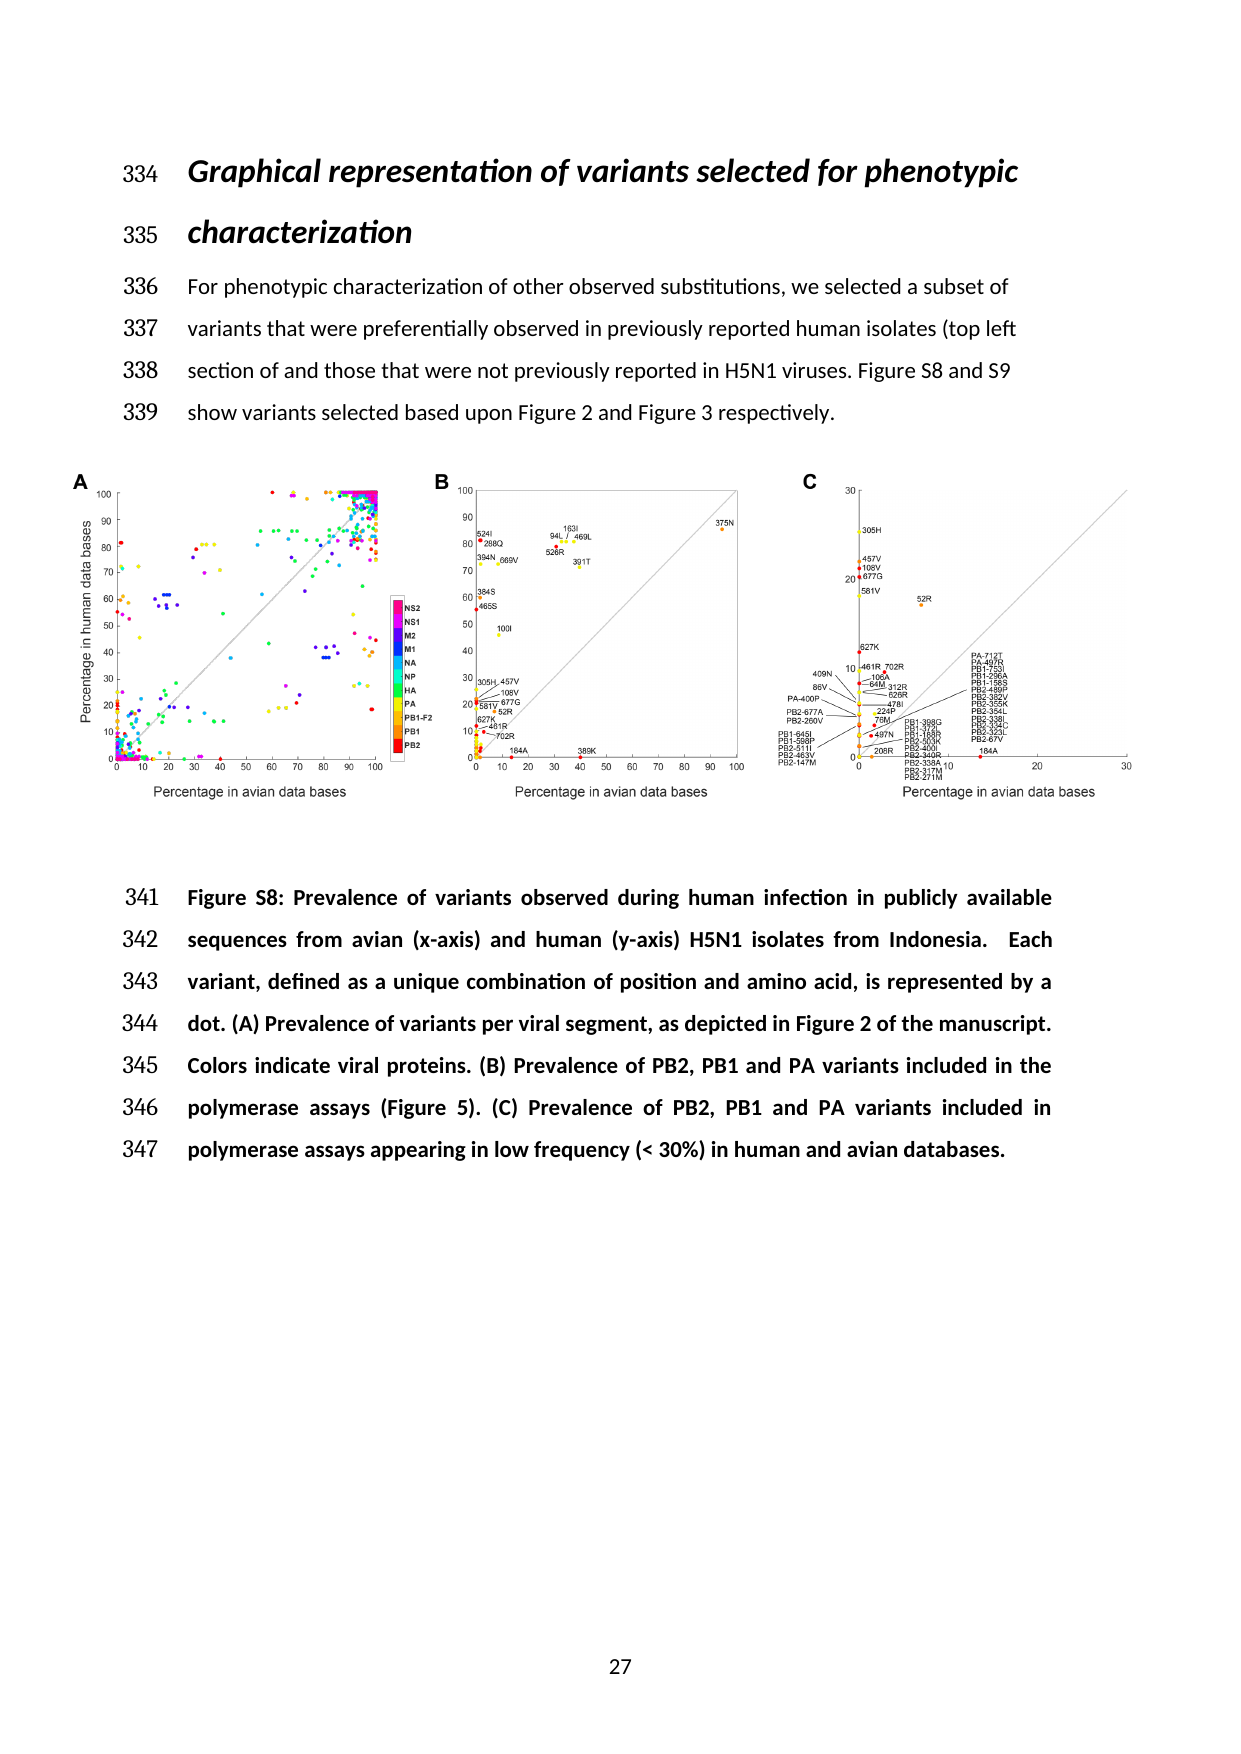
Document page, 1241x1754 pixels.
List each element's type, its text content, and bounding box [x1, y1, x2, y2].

text Figure S8: Prevalence of variants observed during human infection in publicly available sequences from avian (x-axis) and human (y-axis) H5N1 isolates from Indonesia. Each variant, defined as a unique combination of position and amino acid, is represented by a dot. (A) Prevalence of variants per viral segment, as depicted in Figure 2 of the manuscript. Colors indicate viral proteins. (B) Prevalence of PB2, PB1 and PA variants included in the polymerase assays (Figure 5). (C) Prevalence of PB2, PB1 and PA variants included in polymerase assays appearing in low frequency (< 30%) in human and avian databases. [187, 883, 1053, 1163]
text Graphical representation of variants selected for phenotypic characterization [187, 150, 1053, 252]
text For phenotypic characterization of other observed substitutions, we selected a subset of variants that were preferentially observed in previously reported human isolates (top left section of and those that were not previously reported in H5N1 viruses. Figure S8 and S9 show variants selected based upon Figure 2 and Figure 3 respectively. [187, 272, 1053, 426]
